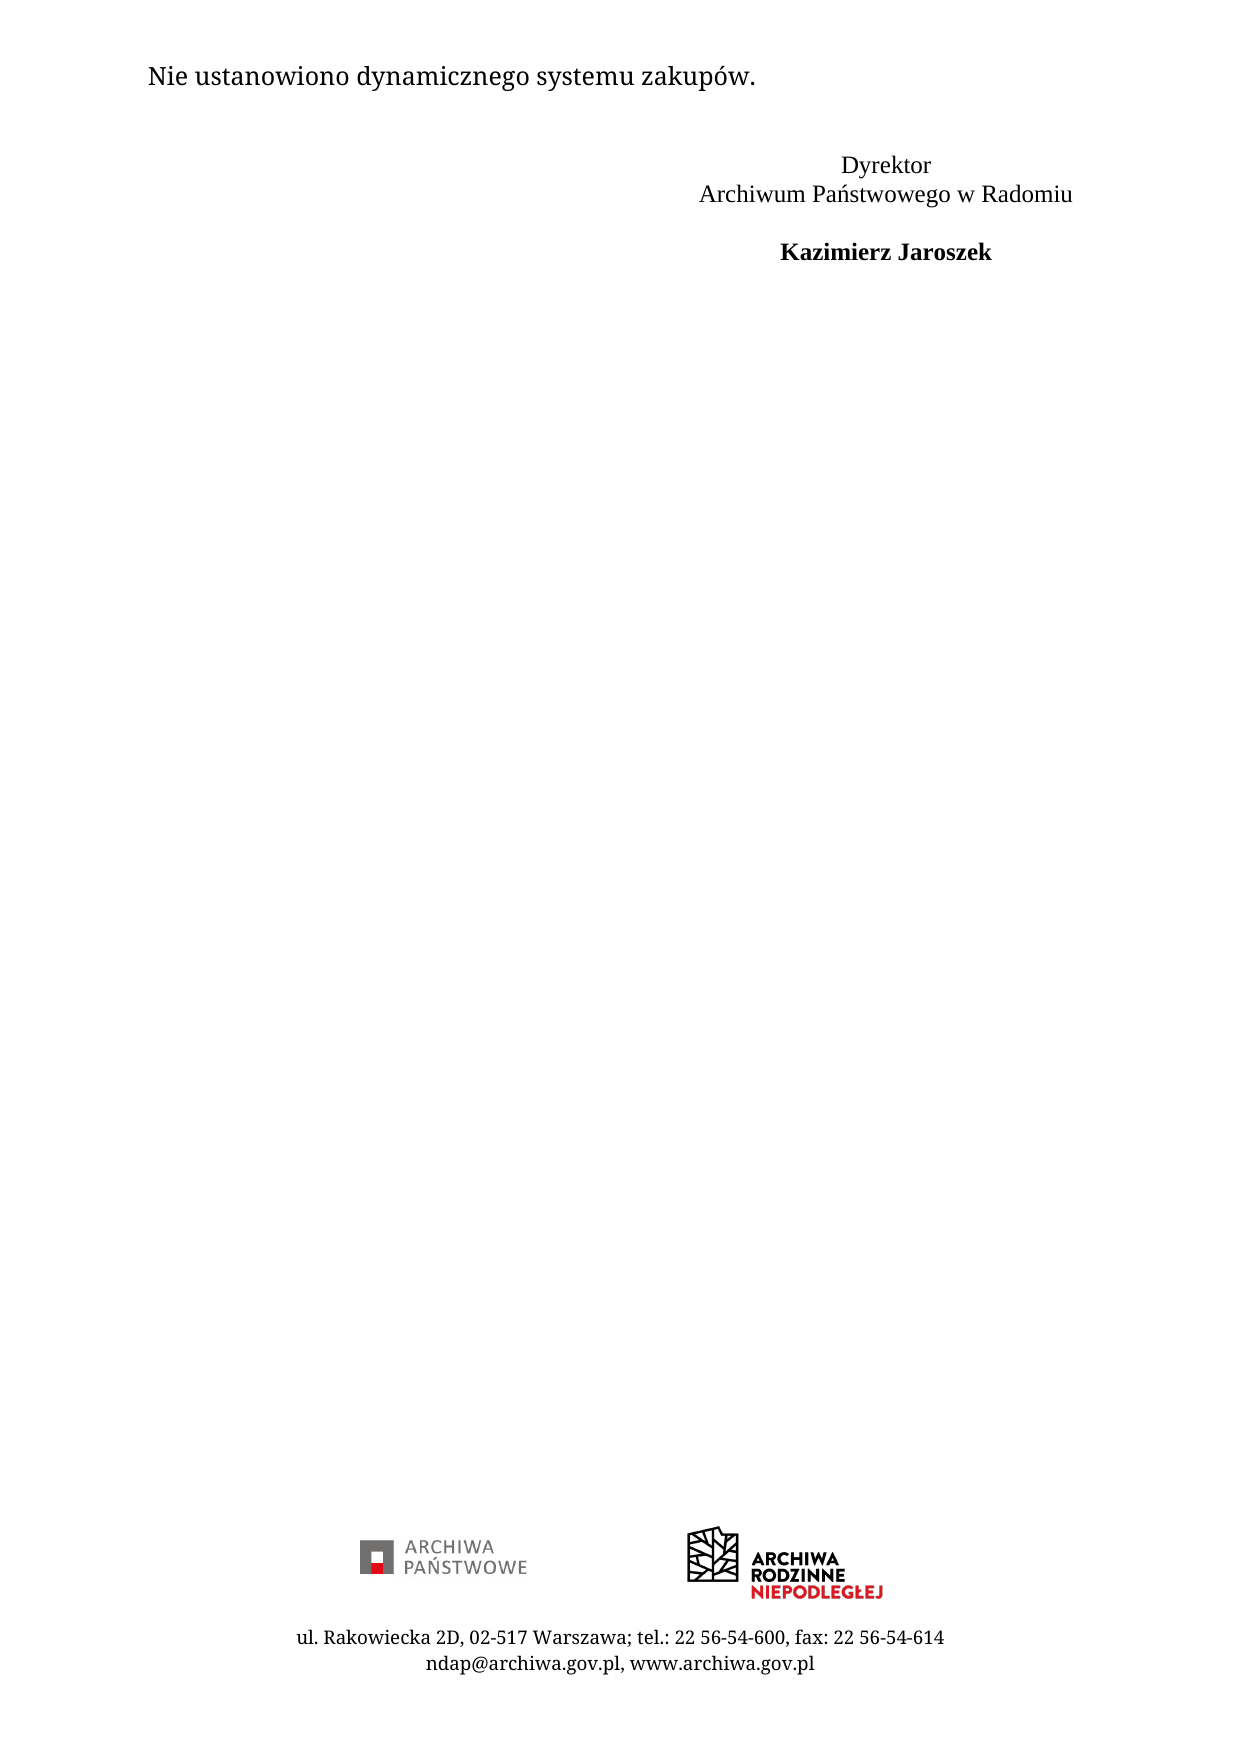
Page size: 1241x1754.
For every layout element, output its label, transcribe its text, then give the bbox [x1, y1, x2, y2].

text Archiwum Państwowego w Radomiu [679, 179, 1092, 208]
text Nie ustanowiono dynamicznego systemu zakupów. [148, 59, 1092, 93]
picture [319, 1500, 565, 1625]
text Dyrektor [679, 151, 1092, 179]
text Kazimierz Jaroszek [679, 237, 1092, 266]
picture [661, 1500, 922, 1625]
